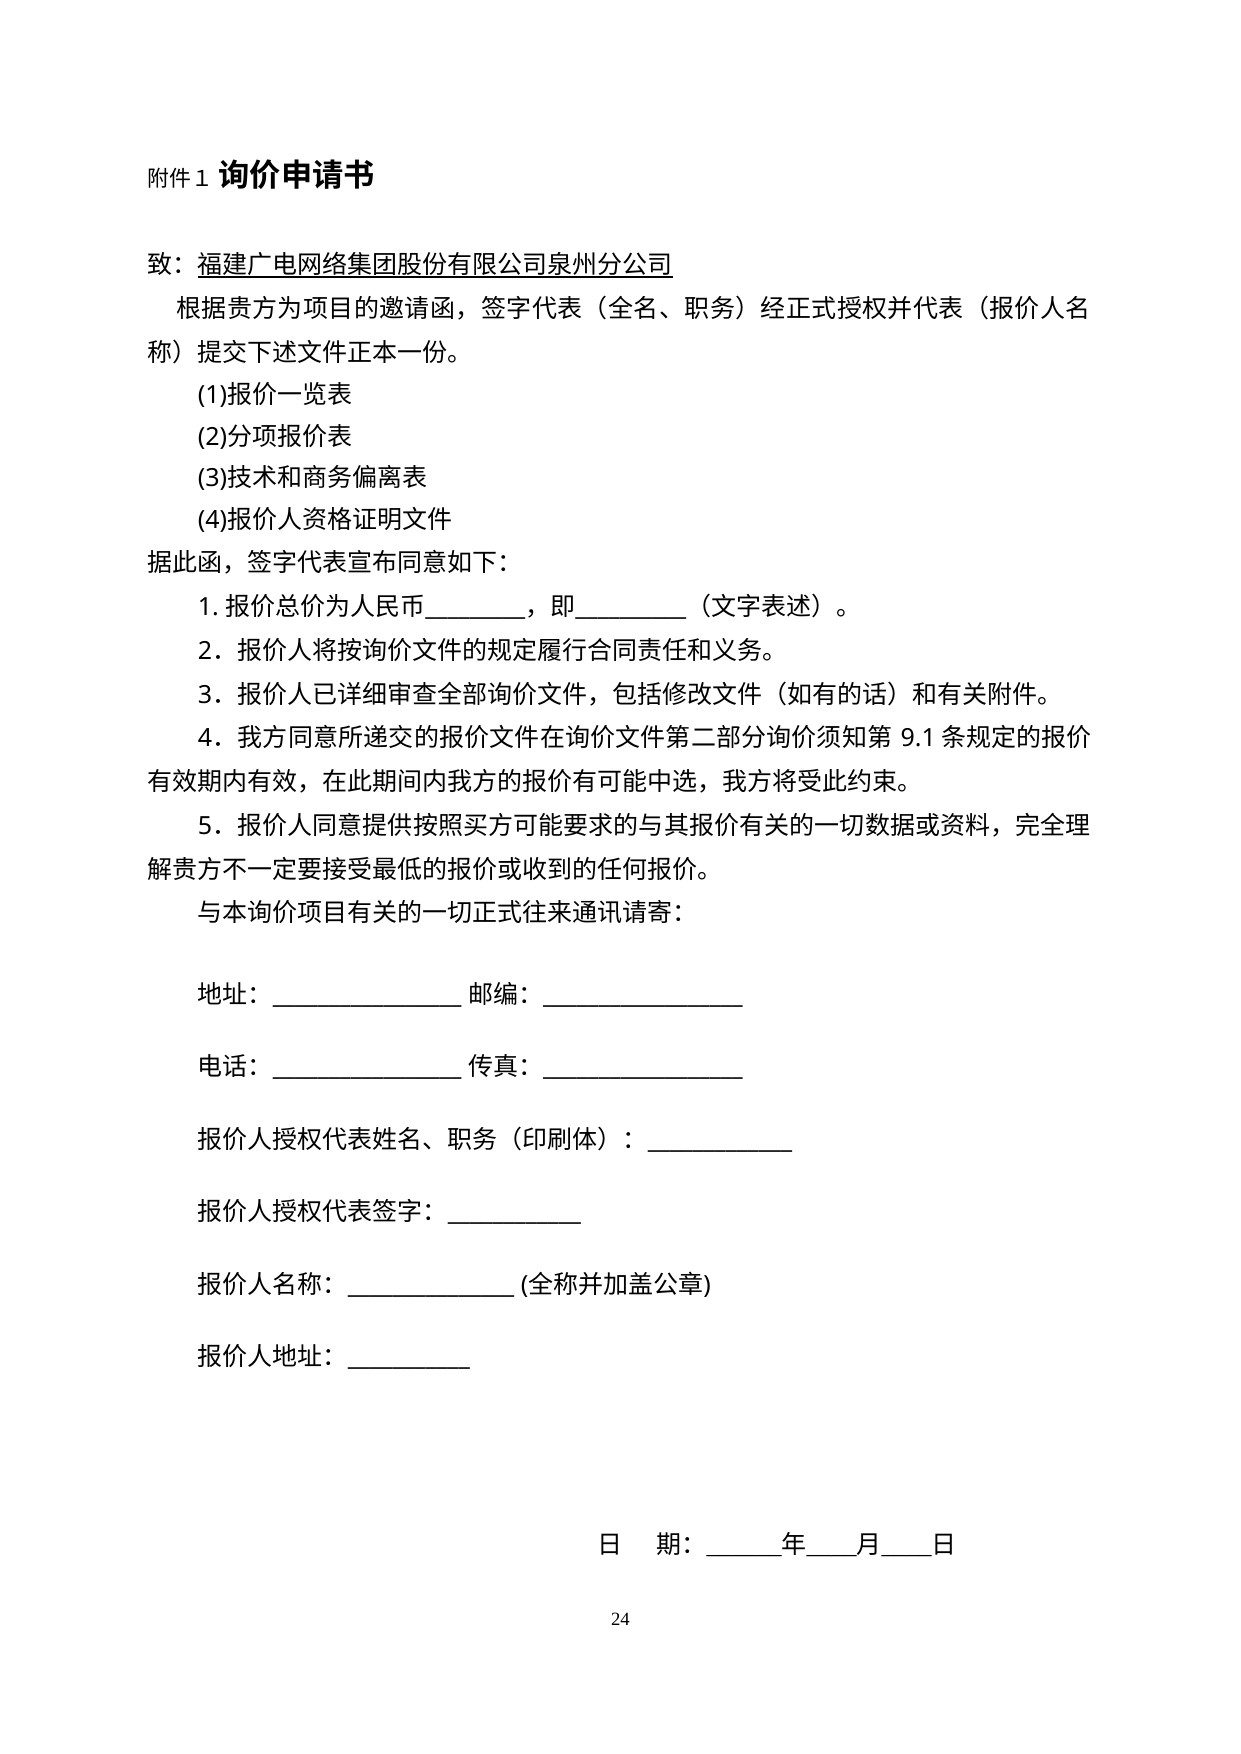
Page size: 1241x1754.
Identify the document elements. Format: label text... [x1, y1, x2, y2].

text 附件１ 询价申请书 [148, 150, 1092, 195]
text (4)报价人资格证明文件 [148, 495, 1092, 537]
text 3．报价人已详细审查全部询价文件，包括修改文件（如有的话）和有关附件。 [148, 668, 1092, 712]
text 与本询价项目有关的一切正式往来通讯请寄： [148, 887, 1092, 931]
text 4．我方同意所递交的报价文件在询价文件第二部分询价须知第9.1条规定的报价有效期内有效，在此期间内我方的报价有可能中选，我方将受此约束。 [148, 712, 1092, 799]
text 根据贵方为项目的邀请函，签字代表（全名、职务）经正式授权并代表（报价人名称）提交下述文件正本一份。 [148, 283, 1092, 370]
text 致：福建广电网络集团股份有限公司泉州分公司 [148, 239, 1092, 283]
text 2．报价人将按询价文件的规定履行合同责任和义务。 [148, 624, 1092, 668]
text 报价人授权代表姓名、职务（印刷体）：_____________ [148, 1119, 1092, 1156]
text 报价人名称：_______________ (全称并加盖公章) [148, 1264, 1092, 1301]
text (3)技术和商务偏离表 [148, 453, 1092, 495]
text 报价人地址：___________ [148, 1337, 1092, 1373]
text 1. 报价总价为人民币_________，即__________（文字表述）。 [148, 581, 1092, 624]
text 报价人授权代表签字：____________ [148, 1192, 1092, 1228]
text 日 期：______年____月____日 [148, 1524, 1092, 1561]
text (1)报价一览表 [148, 370, 1092, 412]
text 电话：_________________ 传真：__________________ [148, 1047, 1092, 1083]
text (2)分项报价表 [148, 412, 1092, 453]
text 据此函，签字代表宣布同意如下： [148, 537, 1092, 581]
text 地址：_________________ 邮编：__________________ [148, 974, 1092, 1011]
text 5．报价人同意提供按照买方可能要求的与其报价有关的一切数据或资料，完全理解贵方不一定要接受最低的报价或收到的任何报价。 [148, 799, 1092, 887]
